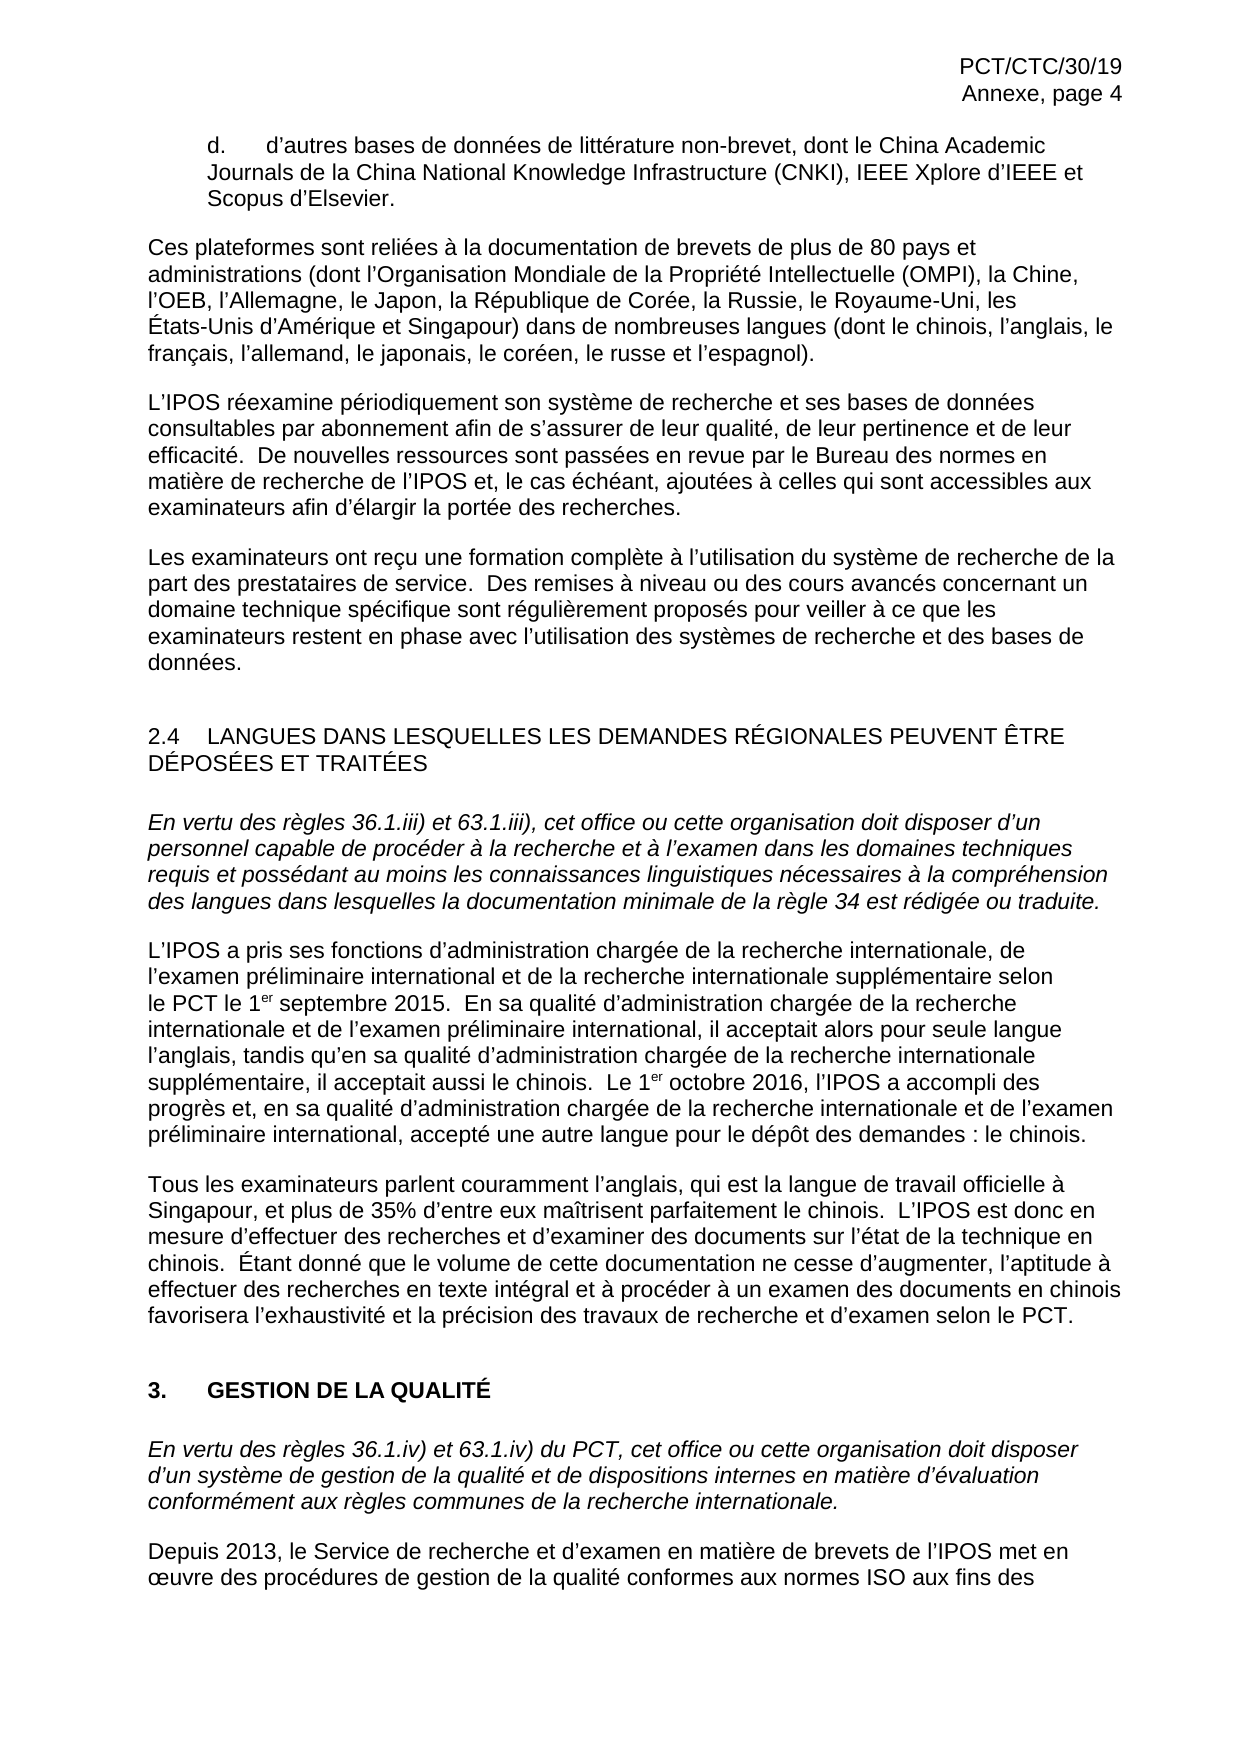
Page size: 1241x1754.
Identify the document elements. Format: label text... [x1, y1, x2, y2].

list L’IPOS réexamine périodiquement son système de recherche et ses bases de données consultables par abonnement afin de s’assurer de leur qualité, de leur pertinence et de leur efficacité. De nouvelles ressources sont passées en revue par le Bureau des normes en matière de recherche de l’IPOS et, le cas échéant, ajoutées à celles qui sont accessibles aux examinateurs afin d’élargir la portée des recherches. [148, 389, 1122, 521]
subtitle 2.4 Langues dans lesquelles les demandes régionales peuvent être déposées et traitées [148, 723, 1122, 776]
list Les examinateurs ont reçu une formation complète à l’utilisation du système de recherche de la part des prestataires de service. Des remises à niveau ou des cours avancés concernant un domaine technique spécifique sont régulièrement proposés pour veiller à ce que les examinateurs restent en phase avec l’utilisation des systèmes de recherche et des bases de données. [148, 543, 1122, 675]
list Tous les examinateurs parlent couramment l’anglais, qui est la langue de travail officielle à Singapour, et plus de 35% d’entre eux maîtrisent parfaitement le chinois. L’IPOS est donc en mesure d’effectuer des recherches et d’examiner des documents sur l’état de la technique en chinois. Étant donné que le volume de cette documentation ne cesse d’augmenter, l’aptitude à effectuer des recherches en texte intégral et à procéder à un examen des documents en chinois favorisera l’exhaustivité et la précision des travaux de recherche et d’examen selon le PCT. [148, 1171, 1122, 1329]
list d. d’autres bases de données de littérature non-brevet, dont le China Academic Journals de la China National Knowledge Infrastructure (CNKI), IEEE Xplore d’IEEE et Scopus d’Elsevier. [207, 132, 1122, 211]
list L’IPOS a pris ses fonctions d’administration chargée de la recherche internationale, de l’examen préliminaire international et de la recherche internationale supplémentaire selon le PCT le 1er septembre 2015. En sa qualité d’administration chargée de la recherche internationale et de l’examen préliminaire international, il acceptait alors pour seule langue l’anglais, tandis qu’en sa qualité d’administration chargée de la recherche internationale supplémentaire, il acceptait aussi le chinois. Le 1er octobre 2016, l’IPOS a accompli des progrès et, en sa qualité d’administration chargée de la recherche internationale et de l’examen préliminaire international, accepté une autre langue pour le dépôt des demandes : le chinois. [148, 937, 1122, 1148]
list Ces plateformes sont reliées à la documentation de brevets de plus de 80 pays et administrations (dont l’Organisation Mondiale de la Propriété Intellectuelle (OMPI), la Chine, l’OEB, l’Allemagne, le Japon, la République de Corée, la Russie, le Royaume-Uni, les États-Unis d’Amérique et Singapour) dans de nombreuses langues (dont le chinois, l’anglais, le français, l’allemand, le japonais, le coréen, le russe et l’espagnol). [148, 234, 1122, 366]
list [148, 1538, 1122, 1590]
subtitle 3. Gestion de la qualité [148, 1377, 1122, 1403]
list En vertu des règles 36.1.iv) et 63.1.iv) du PCT, cet office ou cette organisation doit disposer d’un système de gestion de la qualité et de dispositions internes en matière d’évaluation conformément aux règles communes de la recherche internationale. [148, 1436, 1122, 1515]
list En vertu des règles 36.1.iii) et 63.1.iii), cet office ou cette organisation doit disposer d’un personnel capable de procéder à la recherche et à l’examen dans les domaines techniques requis et possédant au moins les connaissances linguistiques nécessaires à la compréhension des langues dans lesquelles la documentation minimale de la règle 34 est rédigée ou traduite. [148, 808, 1122, 914]
